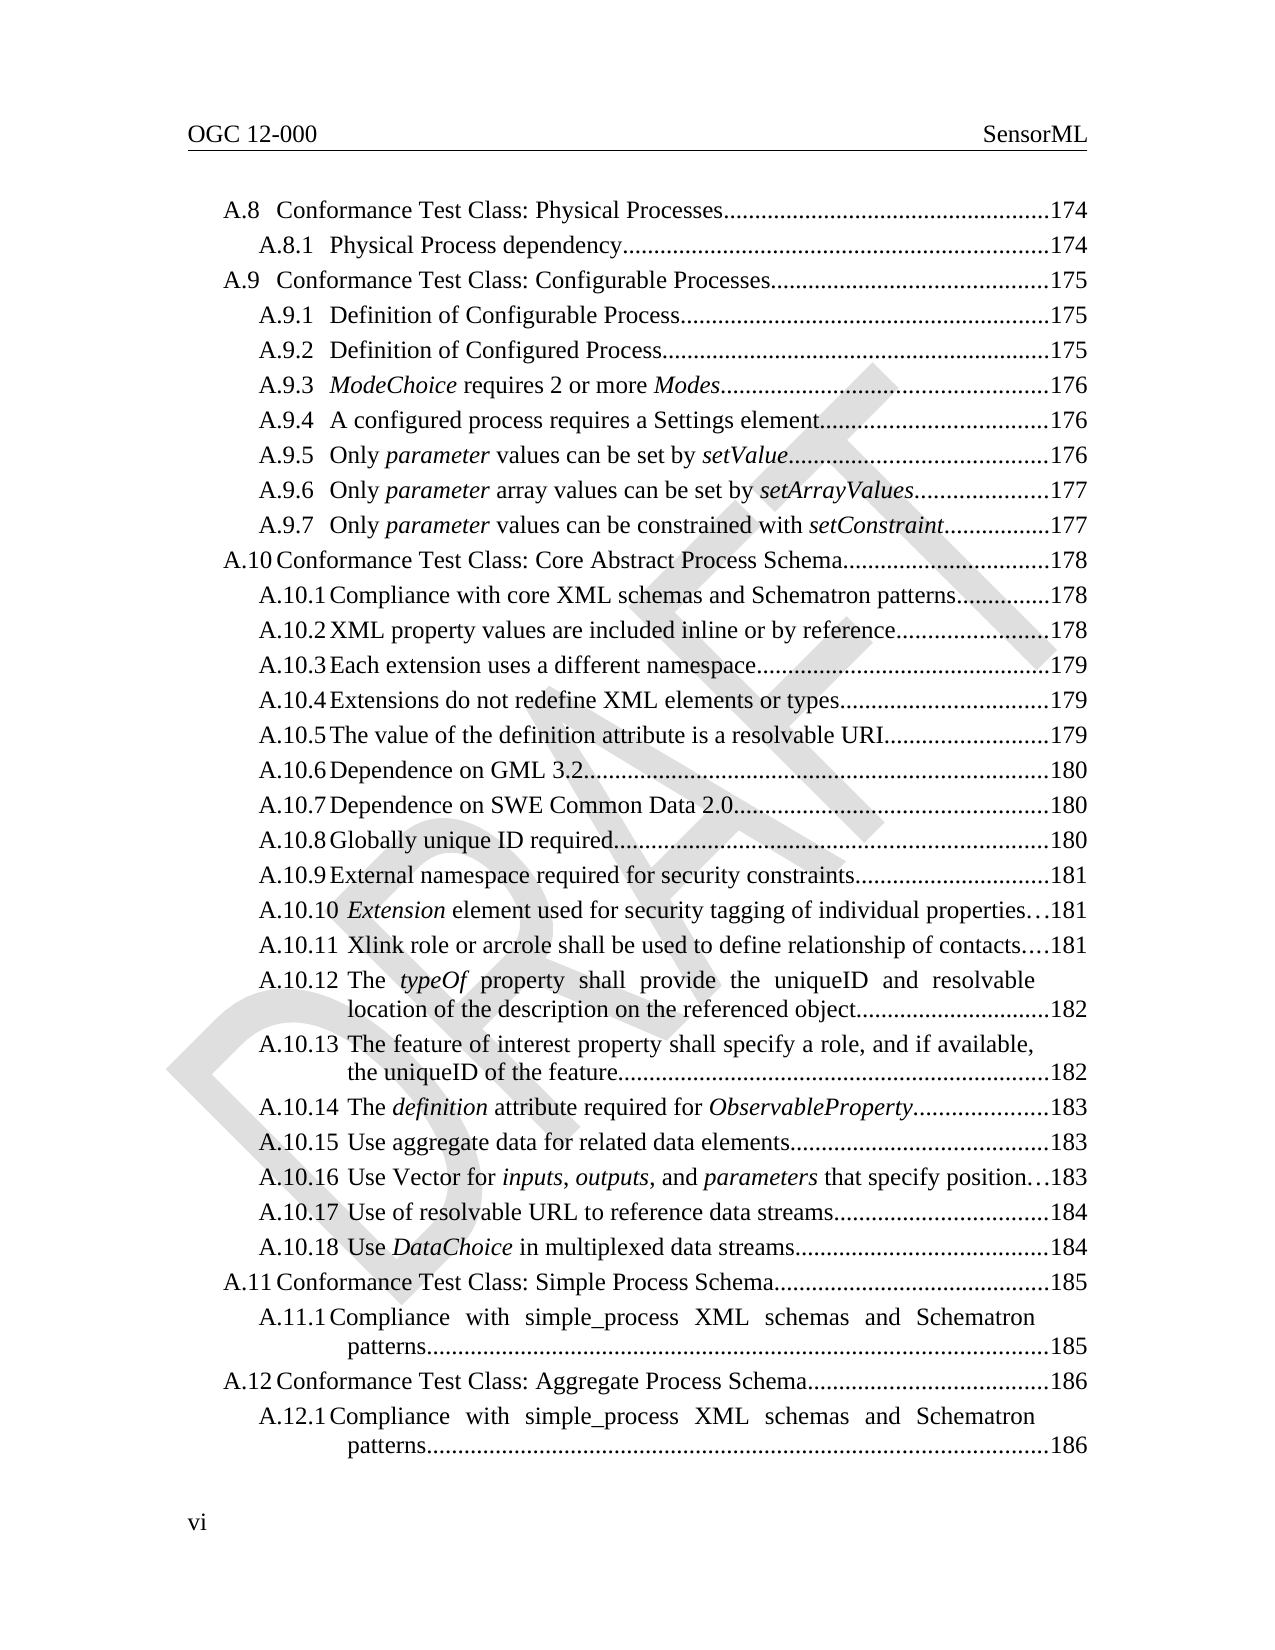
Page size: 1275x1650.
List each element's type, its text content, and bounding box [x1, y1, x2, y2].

text A.10.2 XML property values are included inline or by reference 178 [258, 615, 1036, 644]
text A.12.1 Compliance with simple_process XML schemas and Schematron patterns 186 [258, 1401, 1036, 1459]
text A.9 Conformance Test Class: Configurable Processes 175 [223, 265, 1036, 294]
text A.10.8 Globally unique ID required 180 [258, 825, 1036, 854]
text A.10.9 External namespace required for security constraints 181 [258, 860, 1036, 889]
text A.12 Conformance Test Class: Aggregate Process Schema 186 [223, 1366, 1036, 1395]
text A.8.1 Physical Process dependency 174 [258, 230, 1036, 259]
text A.10.10 Extension element used for security tagging of individual properties 181 [258, 895, 1036, 924]
text A.10.6 Dependence on GML 3.2 180 [258, 755, 1036, 784]
text A.11 Conformance Test Class: Simple Process Schema 185 [223, 1267, 1036, 1296]
text A.10.18 Use DataChoice in multiplexed data streams 184 [258, 1232, 1036, 1261]
text A.10.14 The definition attribute required for ObservableProperty 183 [258, 1092, 1036, 1121]
text A.10.12 The typeOf property shall provide the uniqueID and resolvable location of the description on the referenced object 182 [258, 965, 1036, 1022]
text A.10.15 Use aggregate data for related data elements 183 [258, 1127, 1036, 1156]
text A.10.13 The feature of interest property shall specify a role, and if available, the uniqueID of the feature 182 [258, 1029, 1036, 1086]
text A.10.4 Extensions do not redefine XML elements or types 179 [258, 685, 1036, 714]
text A.10.7 Dependence on SWE Common Data 2.0 180 [258, 790, 1036, 819]
text A.10.5 The value of the definition attribute is a resolvable URI 179 [258, 720, 1036, 749]
text A.9.5 Only parameter values can be set by setValue 176 [258, 440, 1036, 469]
text A.10.16 Use Vector for inputs, outputs, and parameters that specify position 183 [258, 1162, 1036, 1191]
text A.10 Conformance Test Class: Core Abstract Process Schema 178 [223, 545, 1036, 574]
text A.10.1 Compliance with core XML schemas and Schematron patterns 178 [258, 580, 1036, 609]
text A.10.17 Use of resolvable URL to reference data streams 184 [258, 1197, 1036, 1226]
text A.9.2 Definition of Configured Process 175 [258, 335, 1036, 364]
text A.8 Conformance Test Class: Physical Processes 174 [223, 195, 1036, 224]
text A.11.1 Compliance with simple_process XML schemas and Schematron patterns 185 [258, 1302, 1036, 1360]
text A.9.3 ModeChoice requires 2 or more Modes 176 [258, 370, 1036, 399]
text A.9.6 Only parameter array values can be set by setArrayValues 177 [258, 475, 1036, 504]
text A.9.7 Only parameter values can be constrained with setConstraint 177 [258, 510, 1036, 539]
text A.9.1 Definition of Configurable Process 175 [258, 300, 1036, 329]
text A.10.3 Each extension uses a different namespace 179 [258, 650, 1036, 679]
text A.9.4 A configured process requires a Settings element 176 [258, 405, 1036, 434]
text A.10.11 Xlink role or arcrole shall be used to define relationship of contacts 181 [258, 930, 1036, 959]
